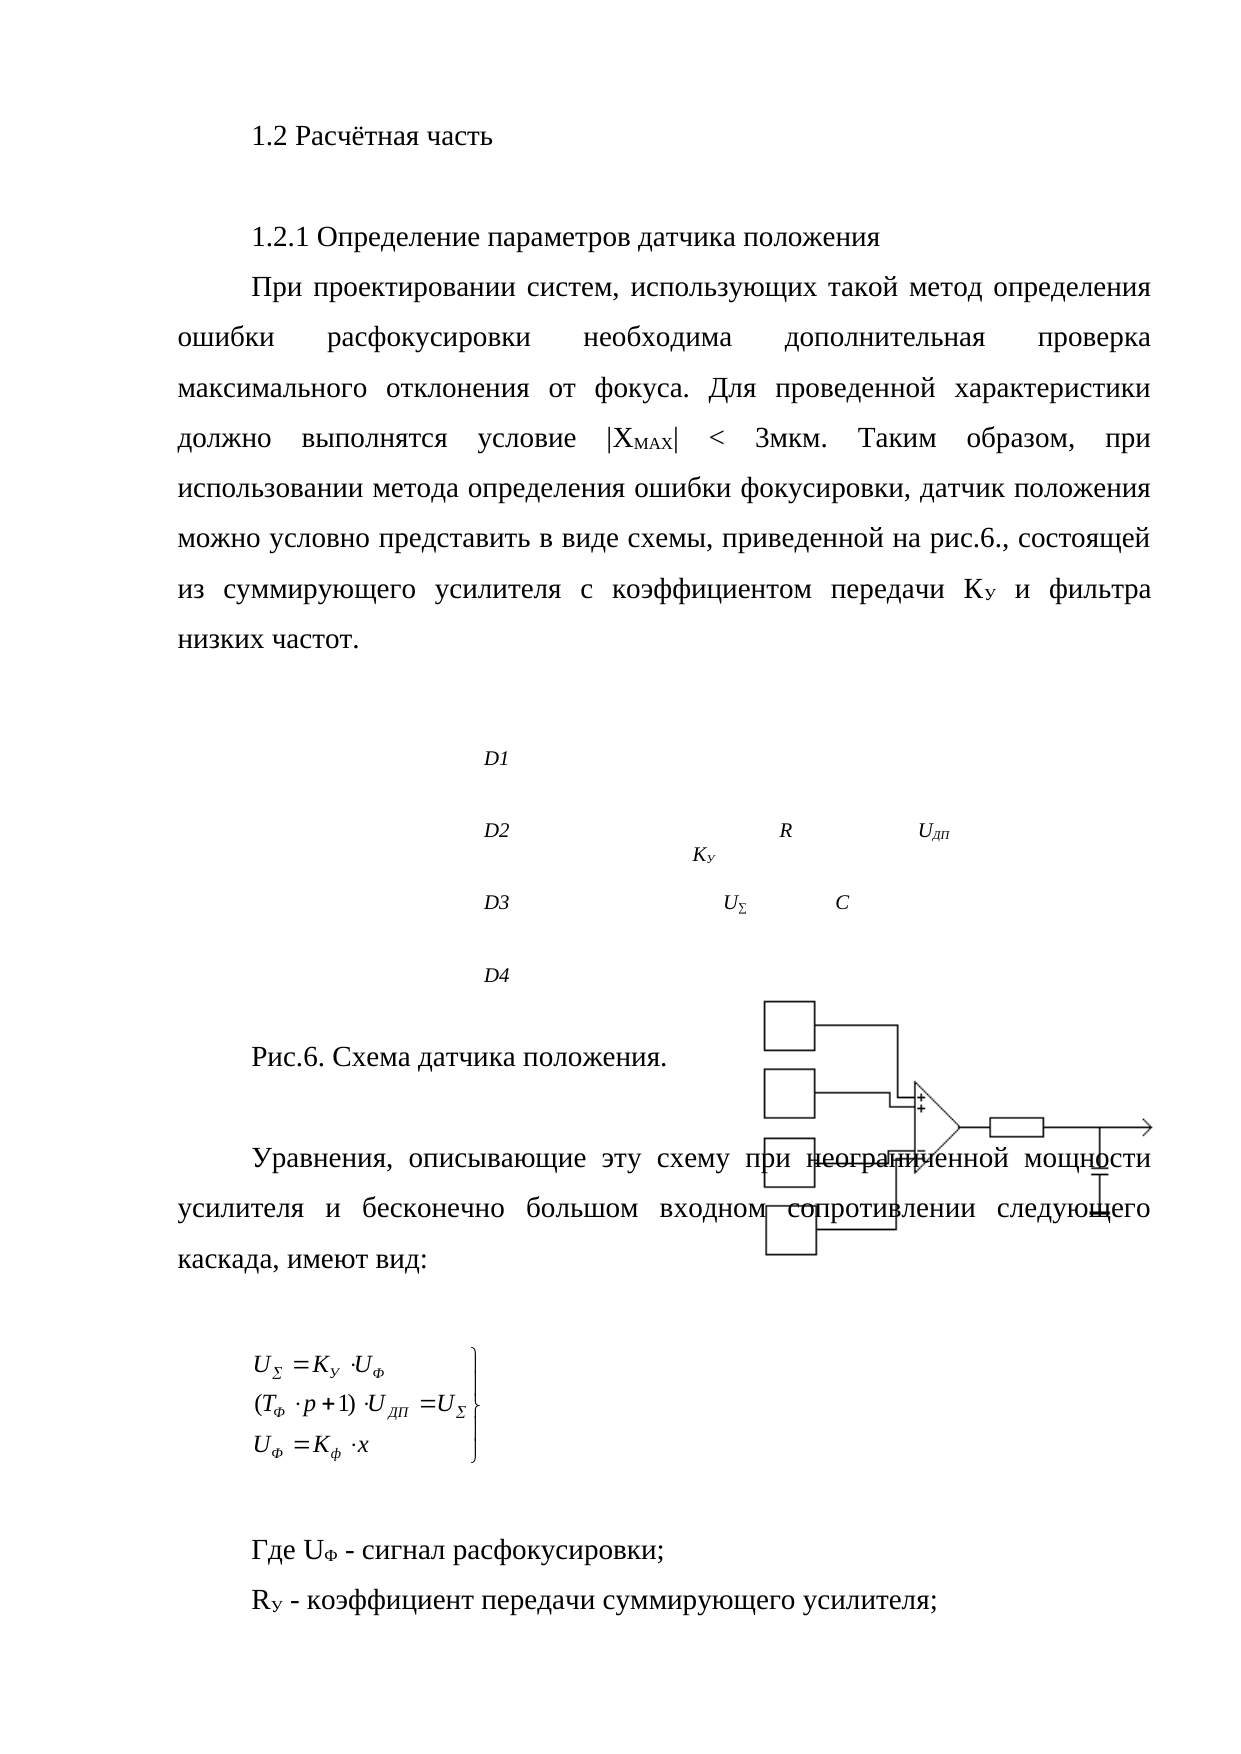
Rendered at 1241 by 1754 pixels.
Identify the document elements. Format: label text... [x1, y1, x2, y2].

text 1.2 Расчётная часть [177, 118, 1152, 152]
text RУ - коэффициент передачи суммирующего усилителя; [177, 1582, 1152, 1616]
text Рис.6. Схема датчика положения. [177, 1039, 1152, 1073]
table_header D1 D2 R UДП КУ D3 U∑ С D4 [399, 722, 1048, 1039]
text При проектировании систем, использующих такой метод определения ошибки расфокусировки необходима дополнительная проверка максимального отклонения от фокуса. Для проведенной характеристики должно выполнятся условие |XMAX| < 3мкм. Таким образом, при использовании метода определения ошибки фокусировки, датчик положения можно условно представить в виде схемы, приведенной на рис.6., состоящей из суммирующего усилителя с коэффициентом передачи КУ и фильтра низких частот. [177, 269, 1152, 655]
text Где UФ - сигнал расфокусировки; [177, 1532, 1152, 1566]
picture [750, 987, 1165, 1284]
text 1.2.1 Определение параметров датчика положения [177, 219, 1152, 252]
text Уравнения, описывающие эту схему при неограниченной мощности усилителя и бесконечно большом входном сопротивлении следующего каскада, имеют вид: [177, 1140, 1152, 1274]
